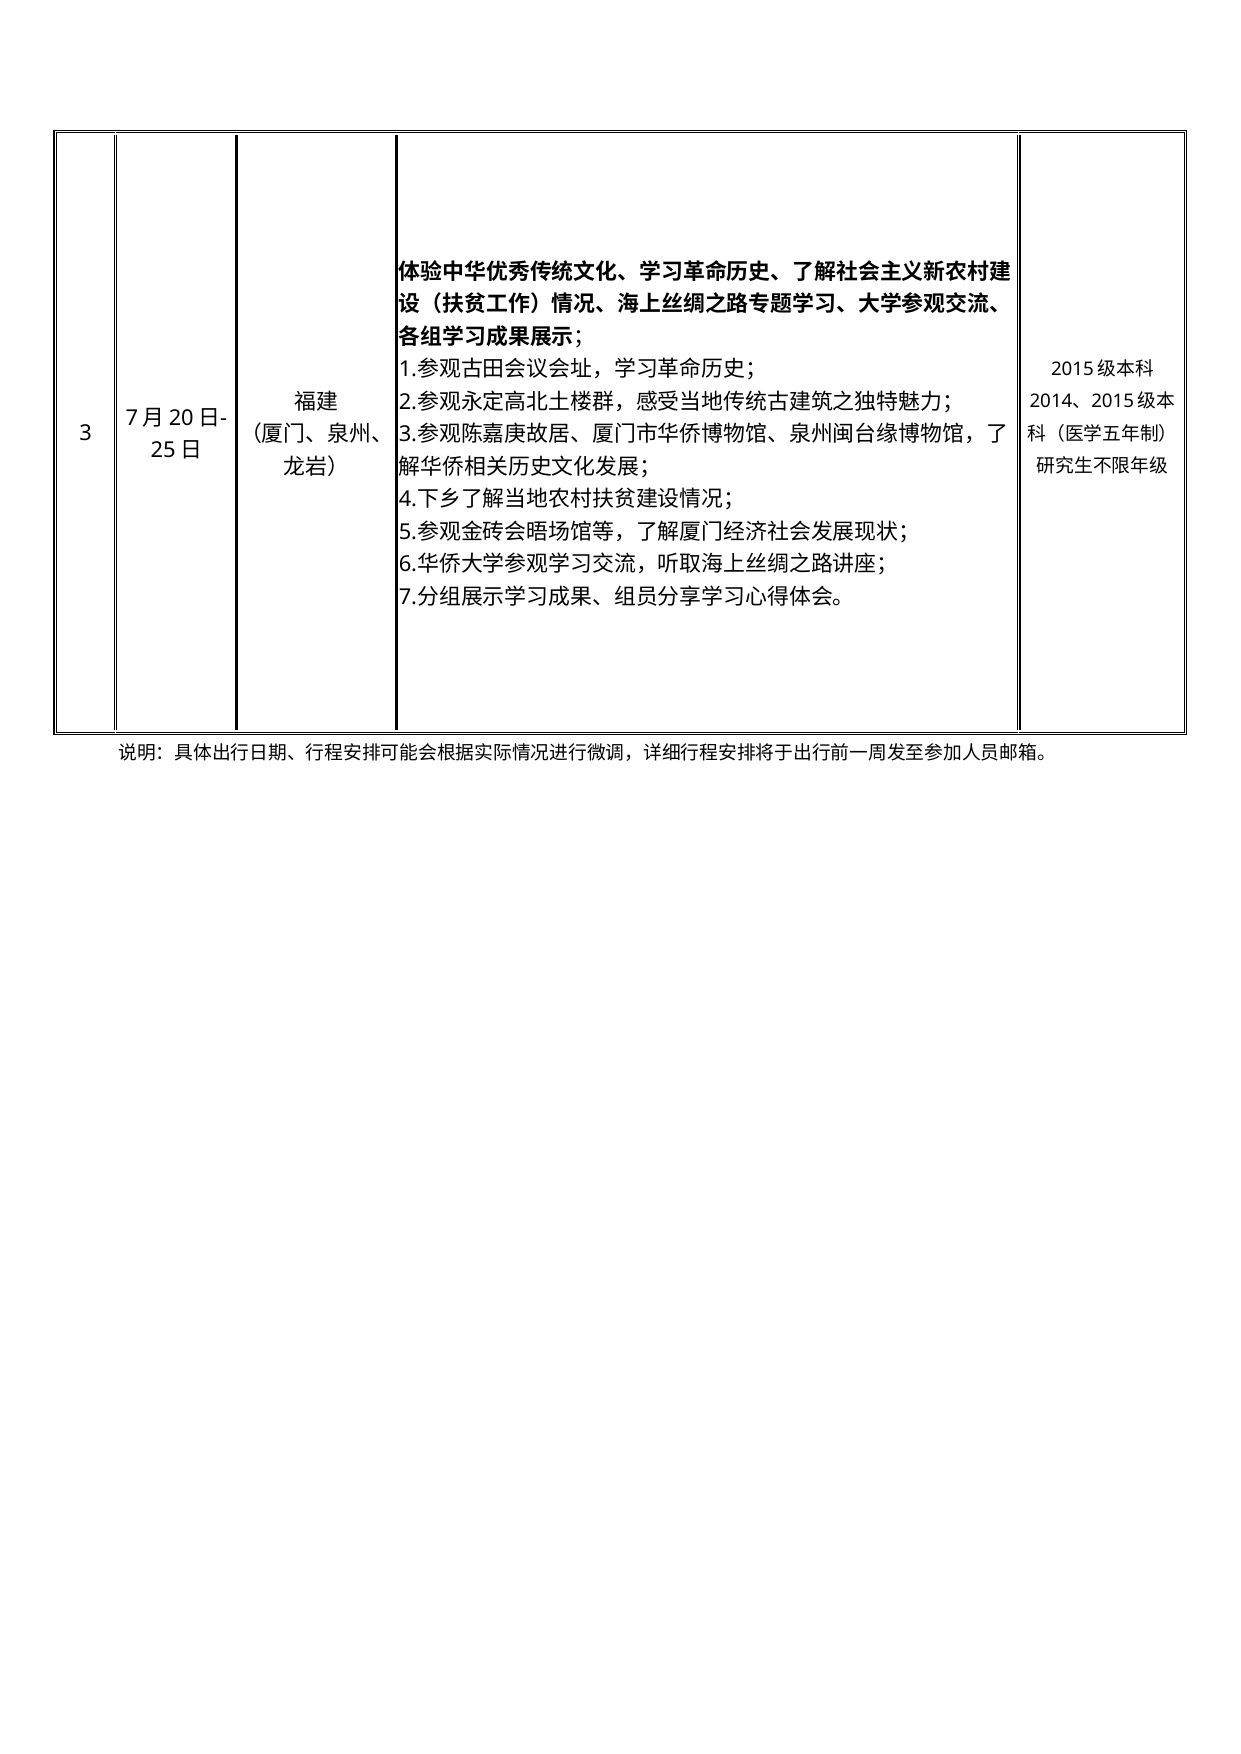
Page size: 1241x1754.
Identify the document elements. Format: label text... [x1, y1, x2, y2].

table_cell 2015级本科 2014、2015级本科（医学五年制） 研究生不限年级 [1019, 133, 1184, 732]
table_cell 福建 （厦门、泉州、龙岩） [236, 133, 396, 732]
table_cell 7月20日-25日 [116, 133, 236, 732]
text 说明：具体出行日期、行程安排可能会根据实际情况进行微调，详细行程安排将于出行前一周发至参加人员邮箱。 [118, 735, 1122, 767]
table_cell 3 [57, 133, 116, 732]
table_cell 体验中华优秀传统文化、学习革命历史、了解社会主义新农村建设（扶贫工作）情况、海上丝绸之路专题学习、大学参观交流、各组学习成果展示； 1.参观古田会议会址，学习革命历史； 2.参观永定高北土楼群，感受当地传统古建筑之独特魅力； 3.参观陈嘉庚故居、厦门市华侨博物馆、泉州闽台缘博物馆，了解华侨相关历史文化发展； 4.下乡了解当地农村扶贫建设情况； 5.参观金砖会晤场馆等，了解厦门经济社会发展现状； 6.华侨大学参观学习交流，听取海上丝绸之路讲座； 7.分组展示学习成果、组员分享学习心得体会。 [396, 131, 1019, 732]
